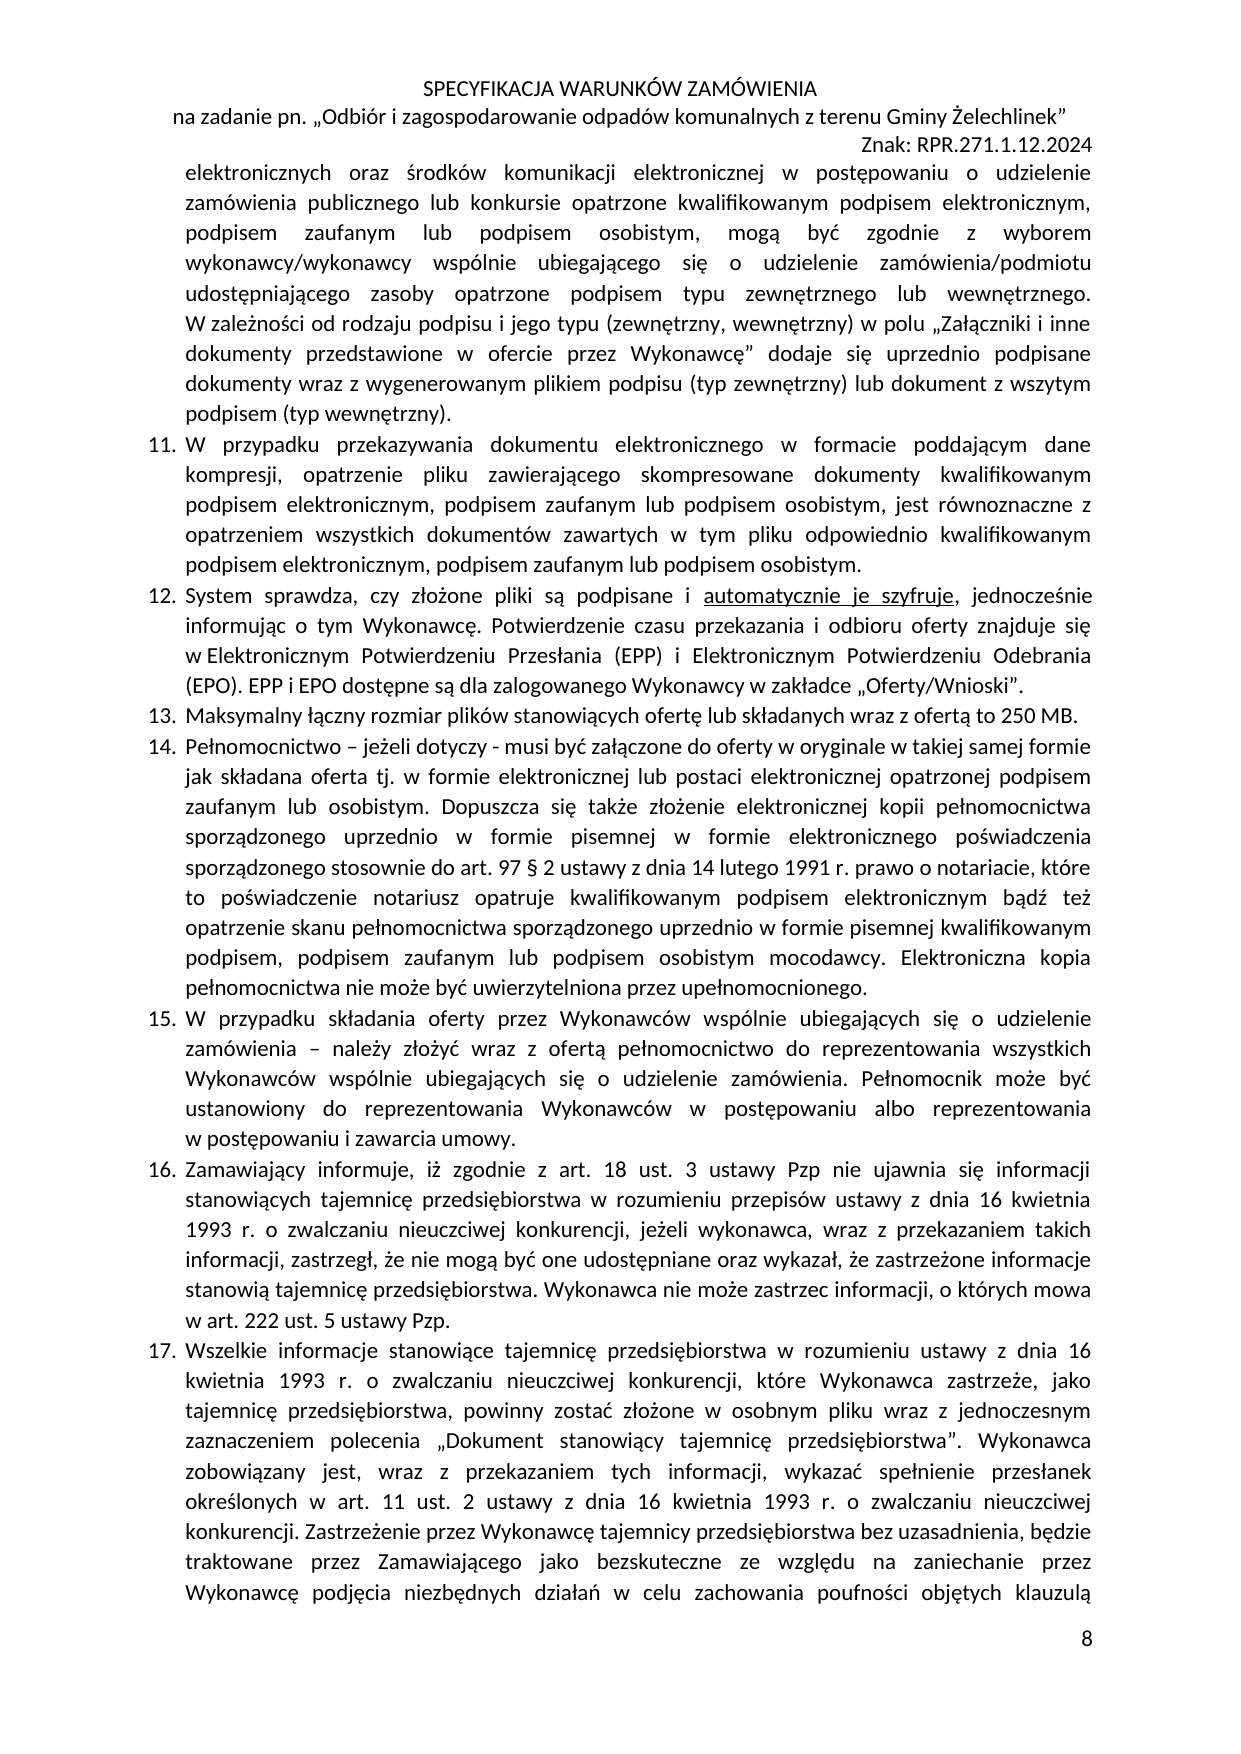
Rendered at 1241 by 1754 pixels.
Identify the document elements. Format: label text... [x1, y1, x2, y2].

list Zamawiający informuje, iż zgodnie z art. 18 ust. 3 ustawy Pzp nie ujawnia się informacji stanowiących tajemnicę przedsiębiorstwa w rozumieniu przepisów ustawy z dnia 16 kwietnia 1993 r. o zwalczaniu nieuczciwej konkurencji, jeżeli wykonawca, wraz z przekazaniem takich informacji, zastrzegł, że nie mogą być one udostępniane oraz wykazał, że zastrzeżone informacje stanowią tajemnicę przedsiębiorstwa. Wykonawca nie może zastrzec informacji, o których mowa w art. 222 ust. 5 ustawy Pzp. [148, 1155, 1093, 1334]
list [148, 1336, 1093, 1606]
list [148, 158, 1093, 427]
list W przypadku składania oferty przez Wykonawców wspólnie ubiegających się o udzielenie zamówienia – należy złożyć wraz z ofertą pełnomocnictwo do reprezentowania wszystkich Wykonawców wspólnie ubiegających się o udzielenie zamówienia. Pełnomocnik może być ustanowiony do reprezentowania Wykonawców w postępowaniu albo reprezentowania w postępowaniu i zawarcia umowy. [148, 1004, 1093, 1152]
list Pełnomocnictwo – jeżeli dotyczy - musi być załączone do oferty w oryginale w takiej samej formie jak składana oferta tj. w formie elektronicznej lub postaci elektronicznej opatrzonej podpisem zaufanym lub osobistym. Dopuszcza się także złożenie elektronicznej kopii pełnomocnictwa sporządzonego uprzednio w formie pisemnej w formie elektronicznego poświadczenia sporządzonego stosownie do art. 97 § 2 ustawy z dnia 14 lutego 1991 r. prawo o notariacie, które to poświadczenie notariusz opatruje kwalifikowanym podpisem elektronicznym bądź też opatrzenie skanu pełnomocnictwa sporządzonego uprzednio w formie pisemnej kwalifikowanym podpisem, podpisem zaufanym lub podpisem osobistym mocodawcy. Elektroniczna kopia pełnomocnictwa nie może być uwierzytelniona przez upełnomocnionego. [148, 732, 1093, 1001]
list W przypadku przekazywania dokumentu elektronicznego w formacie poddającym dane kompresji, opatrzenie pliku zawierającego skompresowane dokumenty kwalifikowanym podpisem elektronicznym, podpisem zaufanym lub podpisem osobistym, jest równoznaczne z opatrzeniem wszystkich dokumentów zawartych w tym pliku odpowiednio kwalifikowanym podpisem elektronicznym, podpisem zaufanym lub podpisem osobistym. [148, 430, 1093, 578]
list System sprawdza, czy złożone pliki są podpisane i automatycznie je szyfruje, jednocześnie informując o tym Wykonawcę. Potwierdzenie czasu przekazania i odbioru oferty znajduje się w Elektronicznym Potwierdzeniu Przesłania (EPP) i Elektronicznym Potwierdzeniu Odebrania (EPO). EPP i EPO dostępne są dla zalogowanego Wykonawcy w zakładce „Oferty/Wnioski”. [148, 581, 1093, 699]
list Maksymalny łączny rozmiar plików stanowiących ofertę lub składanych wraz z ofertą to 250 MB. [148, 702, 1093, 729]
